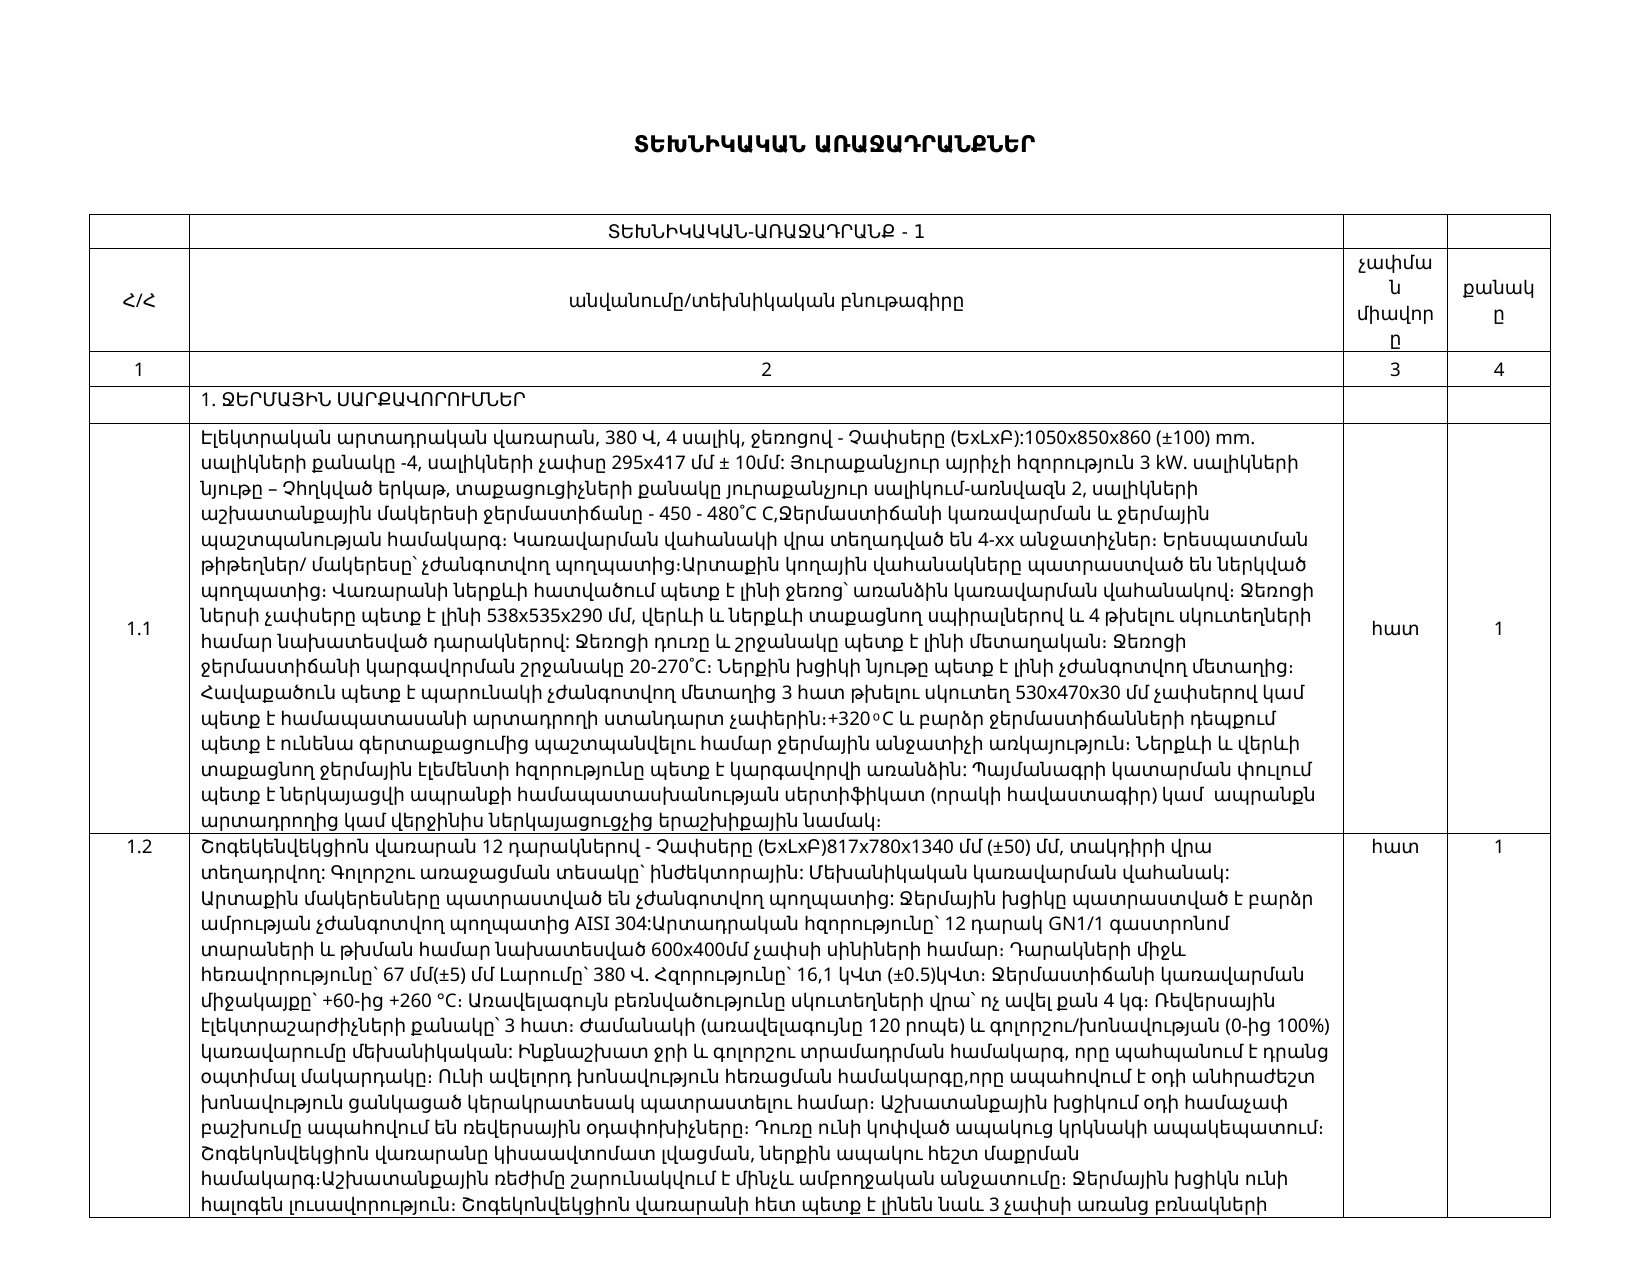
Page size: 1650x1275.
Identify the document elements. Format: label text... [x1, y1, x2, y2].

table_cell [1344, 387, 1447, 423]
table_header [90, 215, 189, 248]
table_cell 1. ՋԵՐՄԱՅԻՆ ՍԱՐՔԱՎՈՐՈՒՄՆԵՐ [190, 387, 1343, 423]
table_header ՏԵԽՆԻԿԱԿԱՆ-ԱՌԱՋԱԴՐԱՆՔ - 1 [190, 215, 1343, 248]
table_cell 2 [190, 352, 1343, 386]
table_cell 1.2 [90, 834, 189, 1217]
table_cell 1 [1448, 424, 1550, 833]
table_cell հատ [1344, 424, 1447, 833]
table_cell հատ [1344, 834, 1447, 1217]
text ՏԵԽՆԻԿԱԿԱՆ ԱՌԱՋԱԴՐԱՆՔՆԵՐ [89, 131, 1580, 158]
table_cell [190, 834, 1343, 1217]
table_cell 1.1 [90, 424, 189, 833]
table_cell 1 [90, 352, 189, 386]
table_cell 1 [1448, 834, 1550, 1217]
table_cell քանակը [1448, 249, 1550, 351]
table_cell [1448, 387, 1550, 423]
table_cell Հ/Հ [90, 249, 189, 351]
table_cell [90, 387, 189, 423]
table_header [1448, 215, 1550, 248]
table_cell 4 [1448, 352, 1550, 386]
table_cell 3 [1344, 352, 1447, 386]
table_cell Էլեկտրական արտադրական վառարան, 380 Վ, 4 սալիկ, ջեռոցով - Չափսերը (ԵxԼxԲ):1050x850x860 (±100) mm. սալիկների քանակը -4, սալիկների չափսը 295x417 մմ ± 10մմ: Յուրաքանչյուր այրիչի հզորություն 3 kW. սալիկների նյութը – Չհղկված երկաթ, տաքացուցիչների քանակը յուրաքանչյուր սալիկում-առնվազն 2, սալիկների աշխատանքային մակերեսի ջերմաստիճանը - 450 - 480˚C C,Ջերմաստիճանի կառավարման և ջերմային պաշտպանության համակարգ։ Կառավարման վահանակի վրա տեղադված են 4-xx անջատիչներ։ Երեսպատման թիթեղներ/ մակերեսը՝ չժանգոտվող պողպատից։Արտաքին կողային վահանակները պատրաստված են ներկված պողպատից։ Վառարանի ներքևի հատվածում պետք է լինի ջեռոց՝ առանձին կառավարման վահանակով։ Ջեռոցի ներսի չափսերը պետք է լինի 538x535x290 մմ, վերևի և ներքևի տաքացնող սպիրալներով և 4 թխելու սկուտեղների համար նախատեսված դարակներով: Ջեռոցի դուռը և շրջանակը պետք է լինի մետաղական։ Ջեռոցի ջերմաստիճանի կարգավորման շրջանակը 20-270˚C։ Ներքին խցիկի նյութը պետք է լինի չժանգոտվող մետաղից։ Հավաքածուն պետք է պարունակի չժանգոտվող մետաղից 3 հատ թխելու սկուտեղ 530х470х30 մմ չափսերով կամ պետք է համապատասանի արտադրողի ստանդարտ չափերին։+320ᵒС և բարձր ջերմաստիճանների դեպքում պետք է ունենա գերտաքացումից պաշտպանվելու համար ջերմային անջատիչի առկայություն։ Ներքևի և վերևի տաքացնող ջերմային էլեմենտի հզորությունը պետք է կարգավորվի առանձին: Պայմանագրի կատարման փուլում պետք է ներկայացվի ապրանքի համապատասխանության սերտիֆիկատ (որակի հավաստագիր) կամ ապրանքն արտադրողից կամ վերջինիս ներկայացուցչից երաշխիքային նամակ։ [190, 424, 1343, 833]
table_header [1344, 215, 1447, 248]
table_cell անվանումը/տեխնիկական բնութագիրը [190, 249, 1343, 351]
table_cell չափման միավորը [1344, 249, 1447, 351]
